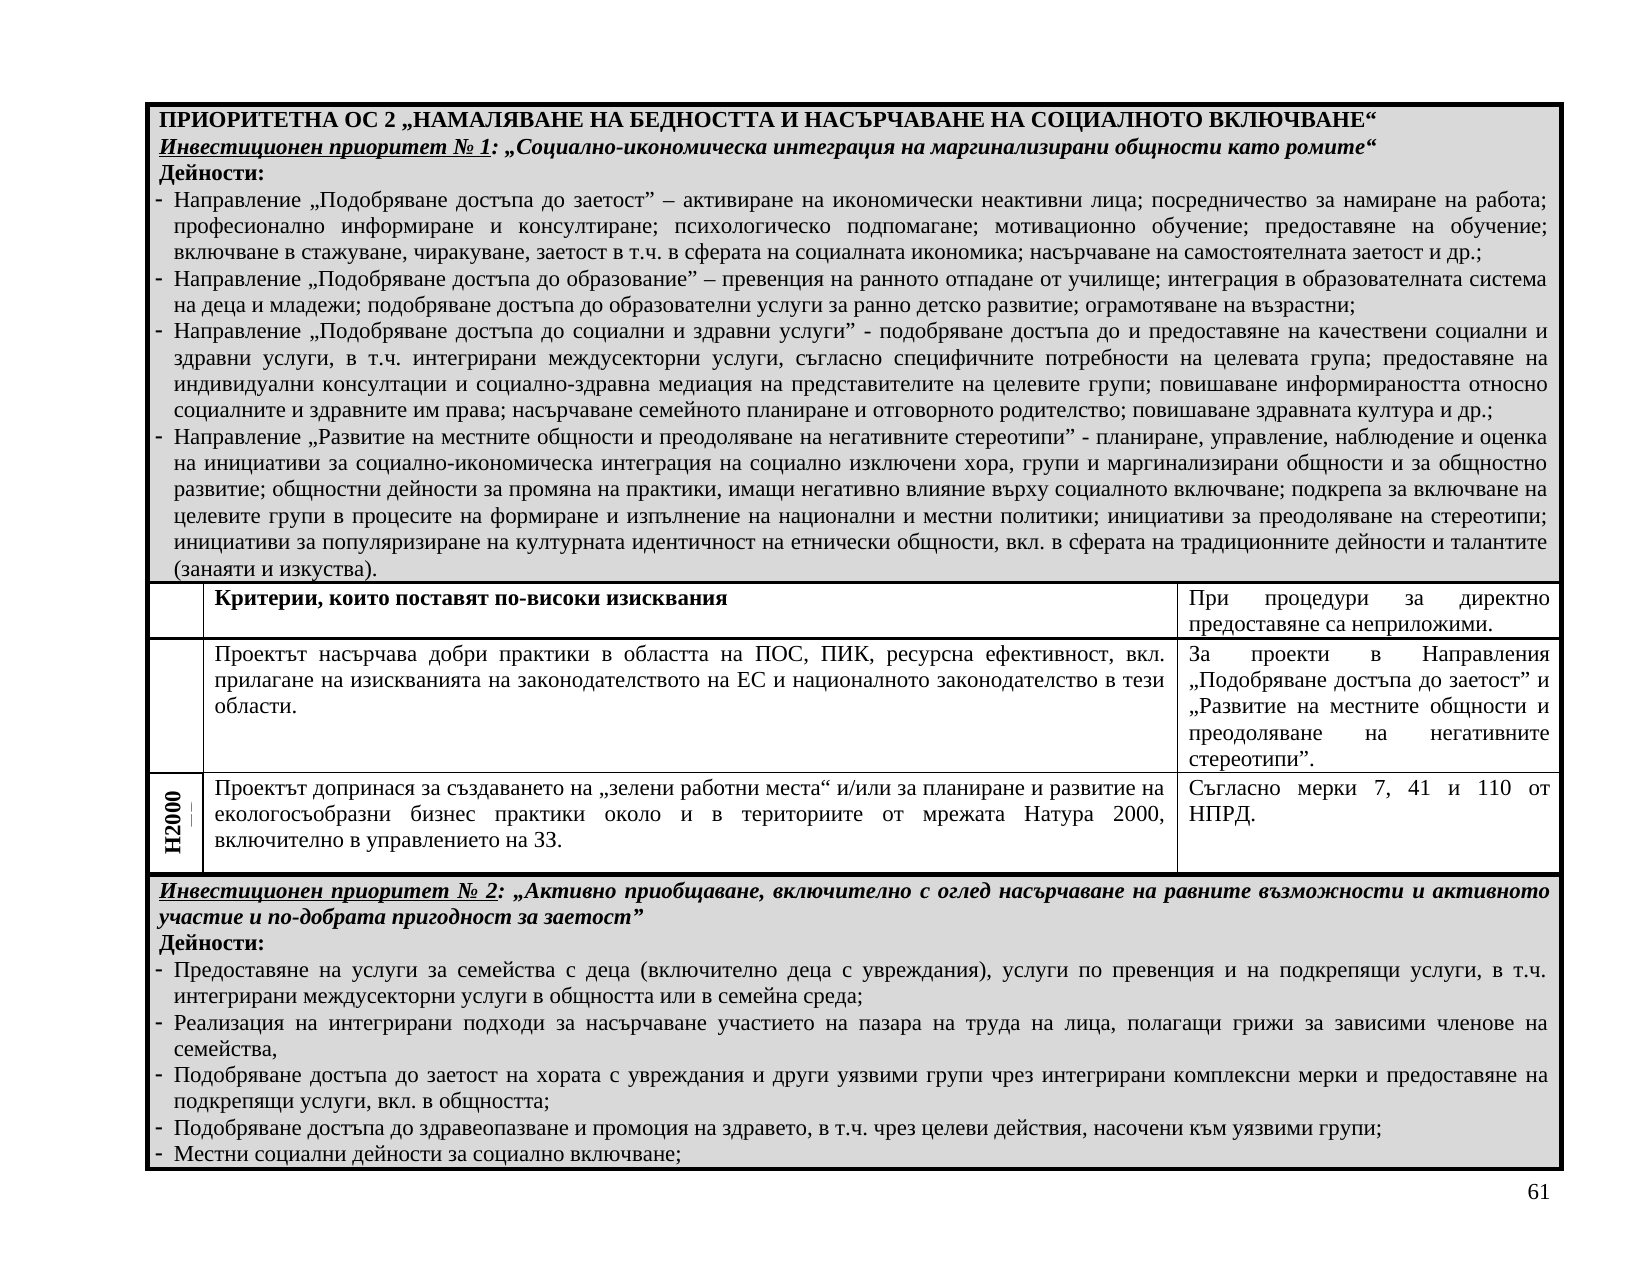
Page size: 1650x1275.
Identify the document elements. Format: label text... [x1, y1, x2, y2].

table_cell Проектът допринася за създаването на „зелени работни места“ и/или за планиране и развитие на екологосъобразни бизнес практики около и в териториите от мрежата Натура 2000, включително в управлението на ЗЗ. [204, 773, 1177, 872]
table_cell [150, 584, 203, 637]
table_cell Критерии, които поставят по-високи изисквания [204, 584, 1177, 637]
table_cell За проекти в Направления „Подобряване достъпа до заетост” и „Развитие на местните общности и преодоляване на негативните стереотипи”. [1178, 640, 1559, 772]
table_cell Проектът насърчава добри практики в областта на ПОС, ПИК, ресурсна ефективност, вкл. прилагане на изискванията на законодателството на ЕС и националното законодателство в тези области. [204, 640, 1177, 772]
table_cell Съгласно мерки 7, 41 и 110 от НПРД. [1178, 773, 1559, 872]
table_cell Н2000 и БР [150, 774, 202, 872]
table_cell Инвестиционен приоритет № 2: „Активно приобщаване, включително с оглед насърчаване на равните възможности и активното участие и по-добрата пригодност за заетост” Дейности: Предоставяне на услуги за семейства с деца (включително деца с увреждания), услуги по превенция и на подкрепящи услуги, в т.ч. интегрирани междусекторни услуги в общността или в семейна среда; Реализация на интегрирани подходи за насърчаване участието на пазара на труда на лица, полагащи грижи за зависими членове на семейства, Подобряване достъпа до заетост на хората с увреждания и други уязвими групи чрез интегрирани комплексни мерки и предоставяне на подкрепящи услуги, вкл. в общността; Подобряване достъпа до здравеопазване и промоция на здравето, в т.ч. чрез целеви действия, насочени към уязвими групи; Местни социални дейности за социално включване; [150, 877, 1559, 1167]
table_cell [150, 640, 203, 772]
table_cell ПРИОРИТЕТНА ОС 2 „НАМАЛЯВАНЕ НА БЕДНОСТТА И НАСЪРЧАВАНЕ НА СОЦИАЛНОТО ВКЛЮЧВАНЕ“ Инвестиционен приоритет № 1: „Социално-икономическа интеграция на маргинализирани общности като ромите“ Дейности: Направление „Подобряване достъпа до заетост” – активиране на икономически неактивни лица; посредничество за намиране на работа; професионално информиране и консултиране; психологическо подпомагане; мотивационно обучение; предоставяне на обучение; включване в стажуване, чиракуване, заетост в т.ч. в сферата на социалната икономика; насърчаване на самостоятелната заетост и др.; Направление „Подобряване достъпа до образование” – превенция на ранното отпадане от училище; интеграция в образователната система на деца и младежи; подобряване достъпа до образователни услуги за ранно детско развитие; ограмотяване на възрастни; Направление „Подобряване достъпа до социални и здравни услуги” - подобряване достъпа до и предоставяне на качествени социални и здравни услуги, в т.ч. интегрирани междусекторни услуги, съгласно специфичните потребности на целевата група; предоставяне на индивидуални консултации и социално-здравна медиация на представителите на целевите групи; повишаване информираността относно социалните и здравните им права; насърчаване семейното планиране и отговорното родителство; повишаване здравната култура и др.; Направление „Развитие на местните общности и преодоляване на негативните стереотипи” - планиране, управление, наблюдение и оценка на инициативи за социално-икономическа интеграция на социално изключени хора, групи и маргинализирани общности и за общностно развитие; общностни дейности за промяна на практики, имащи негативно влияние върху социалното включване; подкрепа за включване на целевите групи в процесите на формиране и изпълнение на национални и местни политики; инициативи за преодоляване на стереотипи; инициативи за популяризиране на културната идентичност на етнически общности, вкл. в сферата на традиционните дейности и талантите (занаяти и изкуства). [150, 107, 1559, 581]
table_cell При процедури за директно предоставяне са неприложими. [1178, 584, 1559, 637]
